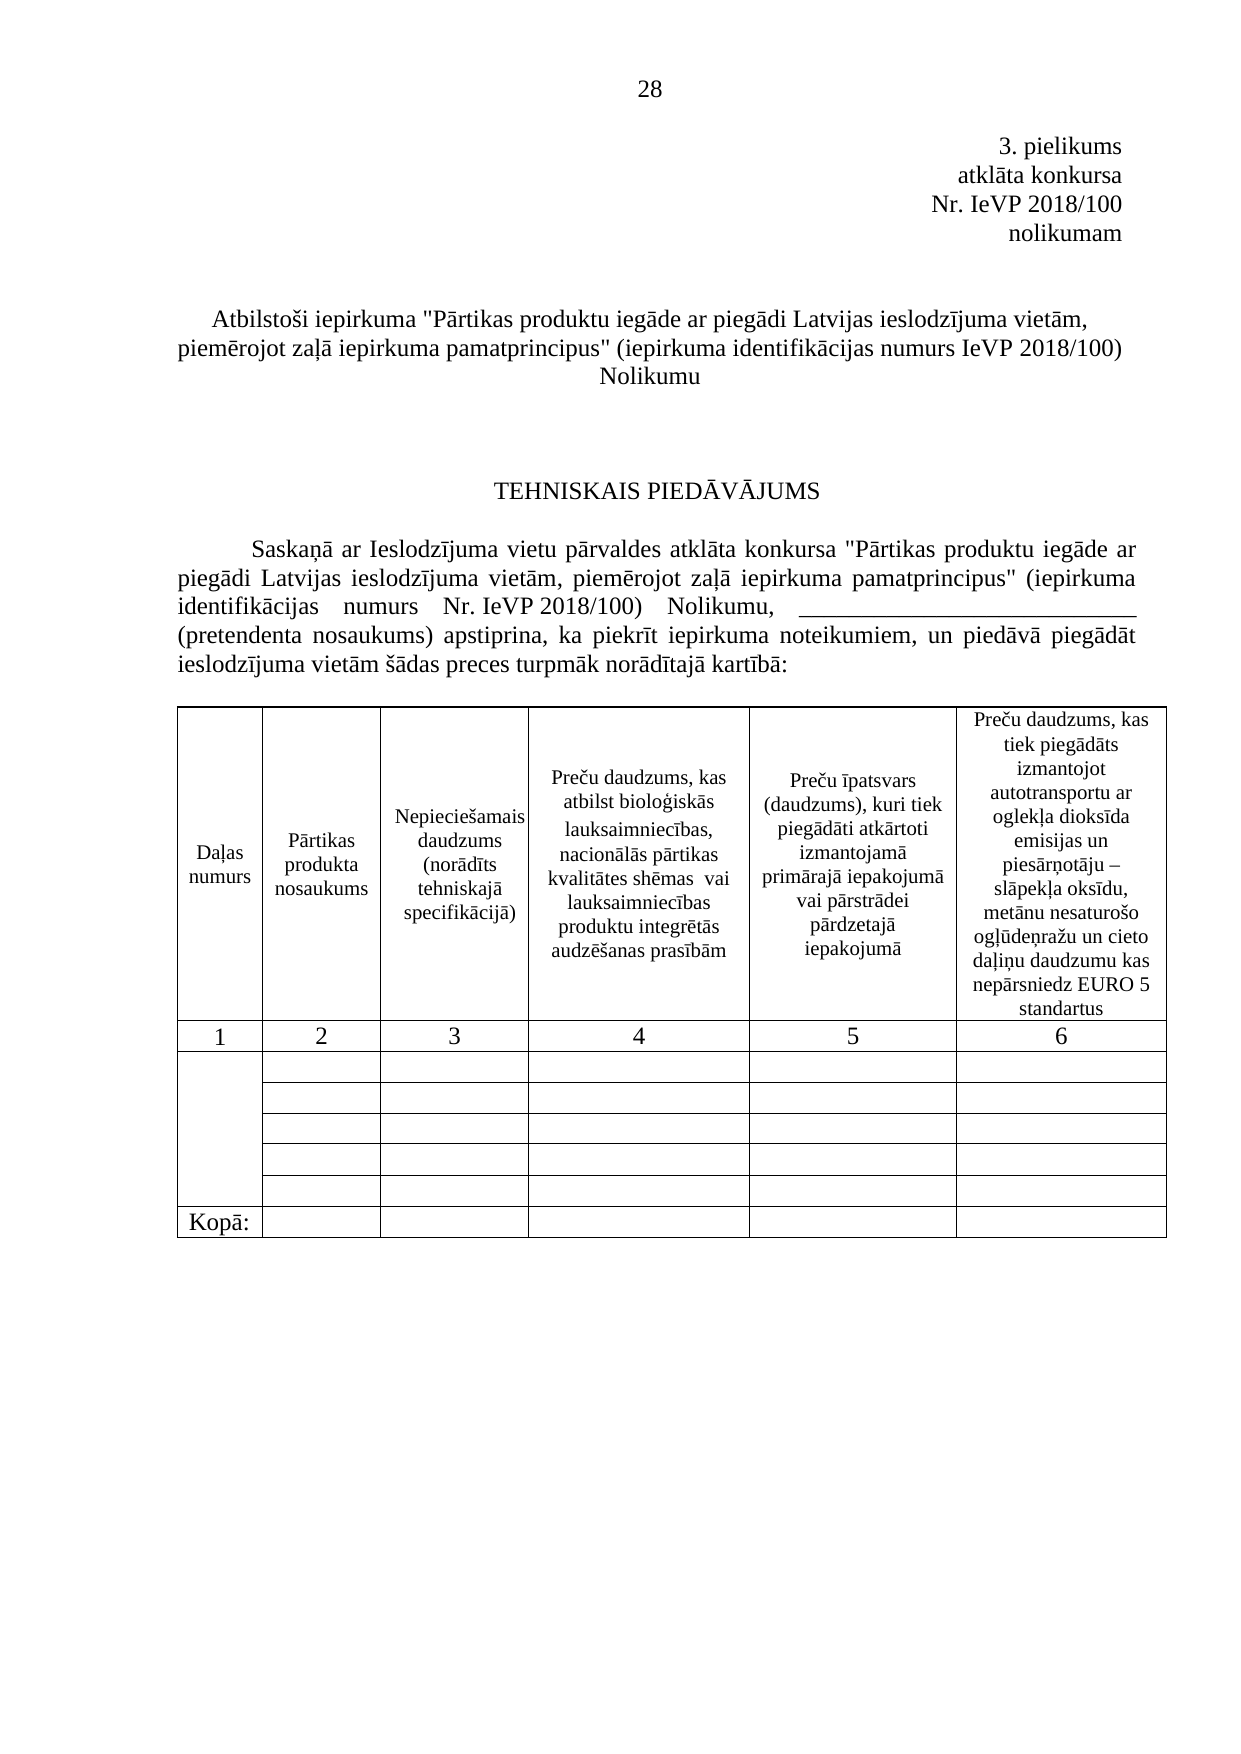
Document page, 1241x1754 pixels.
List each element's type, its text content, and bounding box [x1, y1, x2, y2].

table_cell [710, 1176, 749, 1206]
table_header Nepieciešamais daudzums (norādīts tehniskajā specifikācijā) [381, 708, 528, 1020]
table_cell [710, 1207, 749, 1237]
table_cell [381, 1144, 528, 1175]
table_cell [750, 1052, 956, 1082]
table_header Preču daudzums, kas atbilst bioloģiskās lauksaimniecības, nacionālās pārtikas kvalitātes shēmas vai lauksaimniecības produktu integrētās audzēšanas prasībām [529, 708, 749, 1020]
table_cell [710, 1144, 749, 1175]
table_cell [529, 1083, 710, 1112]
table_cell 4 [529, 1021, 749, 1051]
table_cell [529, 1114, 710, 1143]
table_cell [529, 1176, 710, 1206]
table_header Preču īpatsvars (daudzums), kuri tiek piegādāti atkārtoti izmantojamā primārajā iepakojumā vai pārstrādei pārdzetajā iepakojumā [750, 708, 956, 1020]
table_cell [957, 1176, 1166, 1206]
table_cell [381, 1052, 528, 1082]
table_cell [957, 1114, 1166, 1143]
text Saskaņā ar Ieslodzījuma vietu pārvaldes atklāta konkursa "Pārtikas produktu iegāde ar piegādi Latvijas ieslodzījuma vietām, piemērojot zaļā iepirkuma pamatprincipus" (iepirkuma identifikācijas numurs Nr. IeVP 2018/100) Nolikumu, ___________________________ (pretendenta nosaukums) apstiprina, ka piekrīt iepirkuma noteikumiem, un piedāvā piegādāt ieslodzījuma vietām šādas preces turpmāk norādītajā kartībā: [177, 534, 1137, 678]
table_cell [710, 1083, 749, 1112]
table_header Daļas numurs [178, 708, 262, 1020]
table_cell 3 [381, 1021, 528, 1051]
table_cell 5 [750, 1021, 956, 1051]
table_cell [957, 1207, 1166, 1237]
text nolikumam [177, 218, 1122, 246]
table_cell [529, 1144, 710, 1175]
text Nr. IeVP 2018/100 [177, 189, 1122, 218]
table_cell [263, 1114, 380, 1143]
table_cell [381, 1114, 528, 1143]
table_cell [750, 1207, 956, 1237]
text Atbilstoši iepirkuma "Pārtikas produktu iegāde ar piegādi Latvijas ieslodzījuma vietām, piemērojot zaļā iepirkuma pamatprincipus" (iepirkuma identifikācijas numurs IeVP 2018/100) Nolikumu [177, 304, 1122, 390]
table_cell [957, 1052, 1166, 1082]
table_cell [178, 1052, 262, 1206]
table_cell [957, 1144, 1166, 1175]
table_cell 2 [263, 1021, 380, 1051]
text atklāta konkursa [177, 160, 1122, 189]
text 3. pielikums [177, 131, 1122, 160]
table_cell [263, 1144, 380, 1175]
table_cell Kopā: [178, 1207, 262, 1237]
table_cell [750, 1144, 956, 1175]
table_cell [263, 1207, 380, 1237]
table_header Pārtikas produkta nosaukums [263, 708, 380, 1020]
table_cell [381, 1176, 528, 1206]
table_cell [750, 1083, 956, 1112]
table_cell [750, 1114, 956, 1143]
table_cell [957, 1083, 1166, 1112]
table_cell [381, 1207, 528, 1237]
table_cell [263, 1052, 380, 1082]
table_cell [529, 1052, 710, 1082]
table_cell 6 [957, 1021, 1166, 1051]
table_cell 1 [178, 1021, 262, 1051]
table_cell [263, 1176, 380, 1206]
table_cell [710, 1114, 749, 1143]
table_header Preču daudzums, kas tiek piegādāts izmantojot autotransportu ar oglekļa dioksīda emisijas un piesārņotāju – slāpekļa oksīdu, metānu nesaturošo ogļūdeņražu un cieto daļiņu daudzumu kas nepārsniedz EURO 5 standartus [957, 708, 1166, 1020]
table_cell [381, 1083, 528, 1112]
table_cell [710, 1052, 749, 1082]
table_cell [750, 1176, 956, 1206]
table_cell [263, 1083, 380, 1112]
text TEHNISKAIS PIEDĀVĀJUMS [177, 476, 1137, 505]
table_cell [529, 1207, 710, 1237]
